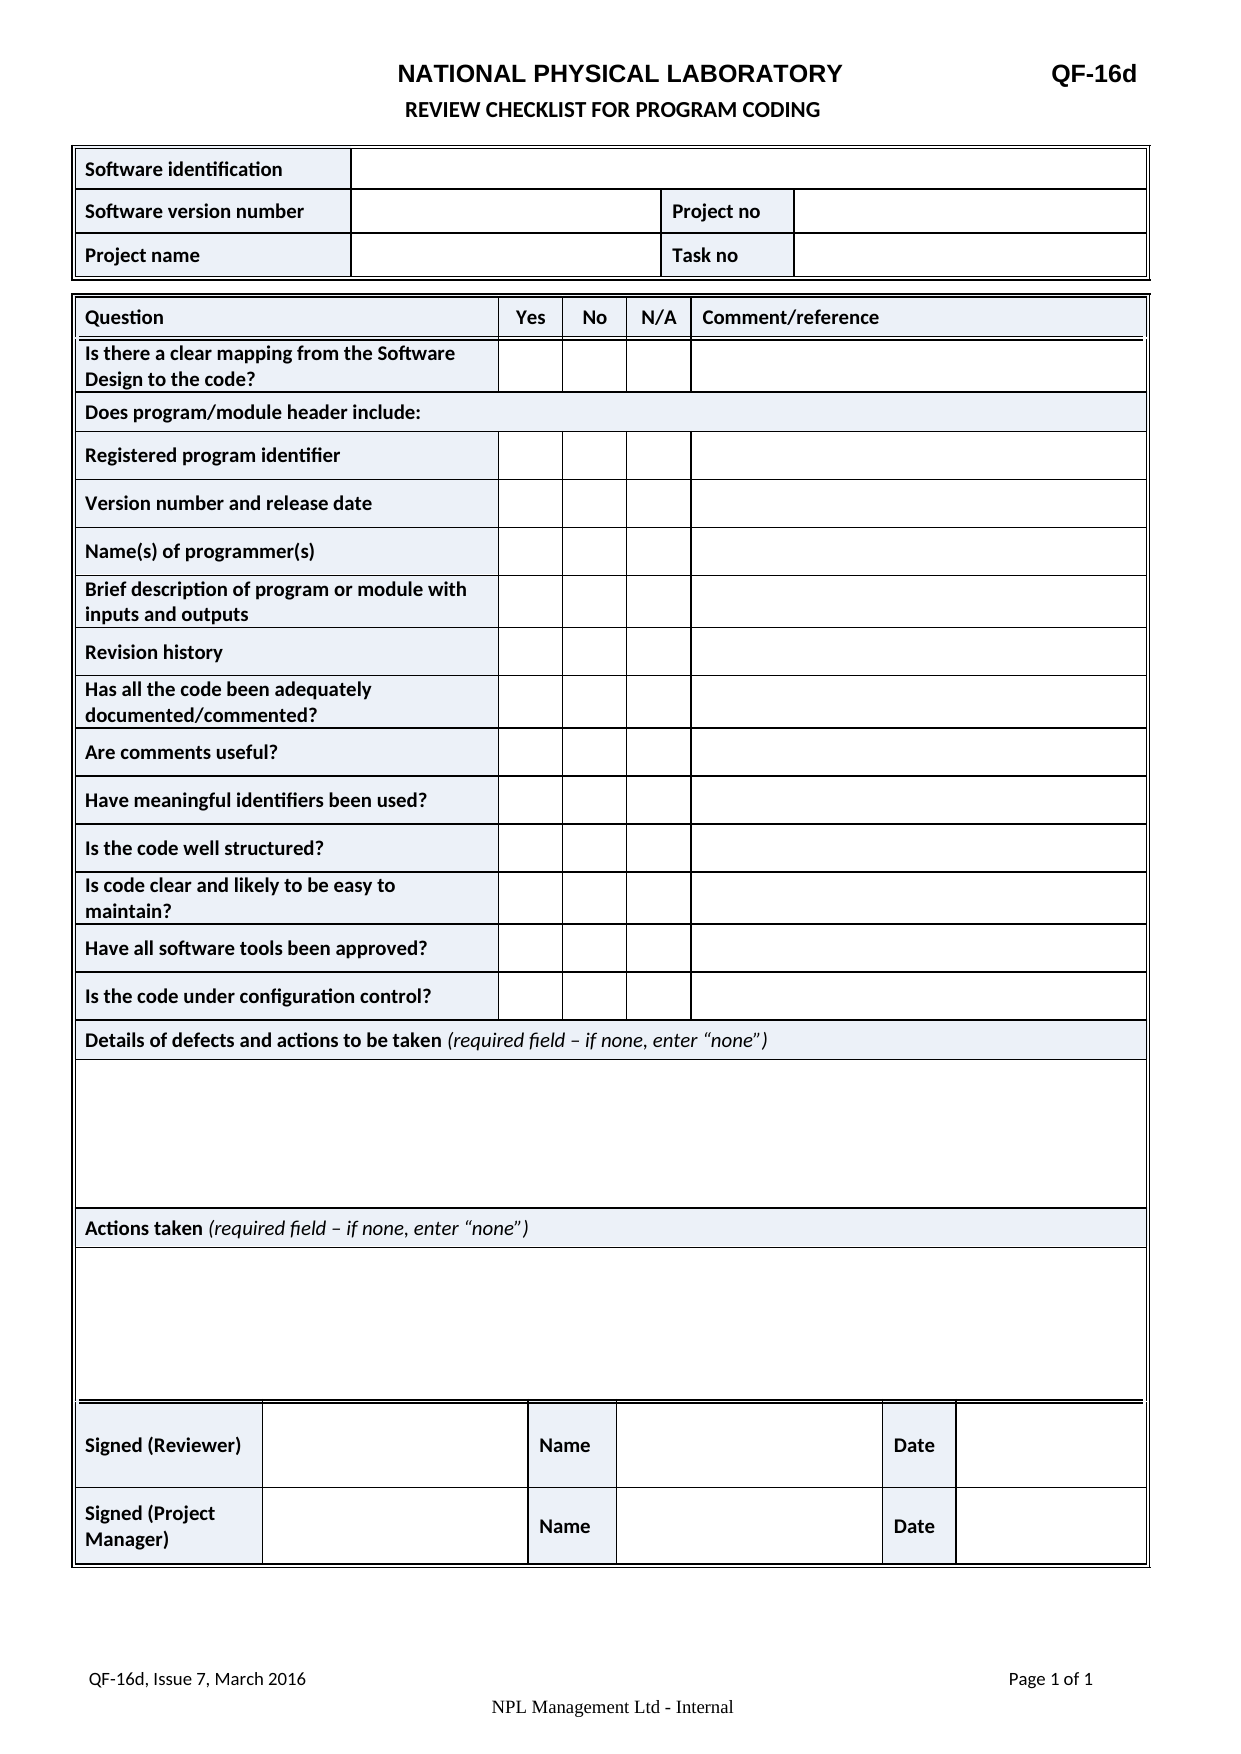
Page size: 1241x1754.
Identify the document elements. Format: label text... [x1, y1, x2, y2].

table_cell Is there a clear mapping from the Software Design to the code? [74, 336, 498, 391]
table_cell Task no [662, 234, 793, 276]
table_cell [263, 1488, 527, 1563]
table_cell [563, 873, 626, 923]
table_cell [563, 925, 626, 971]
table_cell [499, 873, 562, 923]
table_cell [692, 925, 1146, 971]
table_header No [563, 298, 626, 336]
table_cell [563, 528, 626, 574]
table_cell [692, 480, 1146, 527]
table_cell [263, 1404, 527, 1487]
table_cell Is the code under configuration control? [76, 973, 498, 1019]
table_cell Have all software tools been approved? [76, 925, 498, 971]
table_cell [627, 576, 690, 627]
table_cell [627, 676, 690, 727]
table_cell Revision history [76, 628, 498, 675]
table_cell [692, 676, 1146, 727]
table_cell [692, 336, 1148, 391]
text Review checklist for PROGRAM CODING [89, 95, 1137, 123]
table_cell [627, 432, 690, 479]
table_cell [692, 576, 1146, 627]
table_cell Is code clear and likely to be easy to maintain? [76, 873, 498, 923]
table_cell [499, 576, 562, 627]
table_header [352, 149, 1146, 188]
table_cell Has all the code been adequately documented/commented? [76, 676, 498, 727]
table_cell Signed (Project Manager) [76, 1488, 262, 1563]
table_cell [499, 825, 562, 871]
table_cell [563, 341, 626, 391]
table_cell [795, 190, 1146, 232]
table_cell Project no [662, 190, 793, 232]
table_cell [692, 432, 1146, 479]
table_cell Actions taken (required field – if none, enter “none”) [76, 1209, 1146, 1246]
table_cell [627, 825, 690, 871]
table_cell [499, 777, 562, 823]
table_header Question [76, 298, 498, 336]
table_cell Name [529, 1404, 616, 1487]
table_cell [499, 628, 562, 675]
table_cell [499, 676, 562, 727]
table_header Software identification [76, 149, 350, 188]
table_header Comment/reference [692, 298, 1146, 336]
table_cell [957, 1488, 1146, 1563]
table_cell [499, 729, 562, 775]
table_cell Signed (Reviewer) [74, 1399, 262, 1487]
table_cell [627, 777, 690, 823]
table_cell [352, 234, 660, 276]
table_cell [563, 676, 626, 727]
table_cell [957, 1399, 1148, 1487]
table_cell [692, 873, 1146, 923]
table_cell Project name [76, 234, 350, 276]
table_cell Name [529, 1488, 616, 1563]
table_cell Date [883, 1404, 955, 1487]
table_header N/A [627, 298, 690, 336]
table_cell Have meaningful identifiers been used? [76, 777, 498, 823]
table_cell [563, 825, 626, 871]
table_cell Registered program identifier [76, 432, 498, 479]
table_cell [627, 973, 690, 1019]
table_cell [563, 729, 626, 775]
table_cell Version number and release date [76, 480, 498, 527]
table_cell Date [883, 1488, 955, 1563]
table_cell Is the code well structured? [76, 825, 498, 871]
table_cell [563, 973, 626, 1019]
table_cell [627, 729, 690, 775]
table_cell Are comments useful? [76, 729, 498, 775]
table_cell [692, 973, 1146, 1019]
table_cell [627, 628, 690, 675]
table_cell [692, 528, 1146, 574]
table_cell [499, 432, 562, 479]
table_cell [692, 628, 1146, 675]
table_cell [627, 480, 690, 527]
table_cell Name(s) of programmer(s) [76, 528, 498, 574]
table_cell [76, 1248, 1146, 1399]
table_cell [563, 432, 626, 479]
table_cell [499, 973, 562, 1019]
table_cell [627, 528, 690, 574]
table_cell [499, 341, 562, 391]
table_cell [627, 925, 690, 971]
table_cell [563, 777, 626, 823]
table_cell [563, 480, 626, 527]
table_cell [563, 576, 626, 627]
table_cell [352, 190, 660, 232]
table_cell [76, 1060, 1146, 1207]
table_cell [563, 628, 626, 675]
table_cell Does program/module header include: [76, 393, 1146, 431]
table_header Yes [499, 298, 562, 336]
table_cell [692, 729, 1146, 775]
table_cell Details of defects and actions to be taken (required field – if none, enter “none”) [76, 1021, 1146, 1059]
table_cell Software version number [76, 190, 350, 232]
table_cell [692, 825, 1146, 871]
table_cell [692, 777, 1146, 823]
table_cell [499, 480, 562, 527]
table_cell [499, 528, 562, 574]
table_cell [617, 1488, 882, 1563]
table_cell [795, 234, 1146, 276]
table_cell [499, 925, 562, 971]
table_cell Brief description of program or module with inputs and outputs [76, 576, 498, 627]
table_cell [617, 1404, 882, 1487]
table_cell [627, 873, 690, 923]
table_cell [627, 341, 690, 391]
